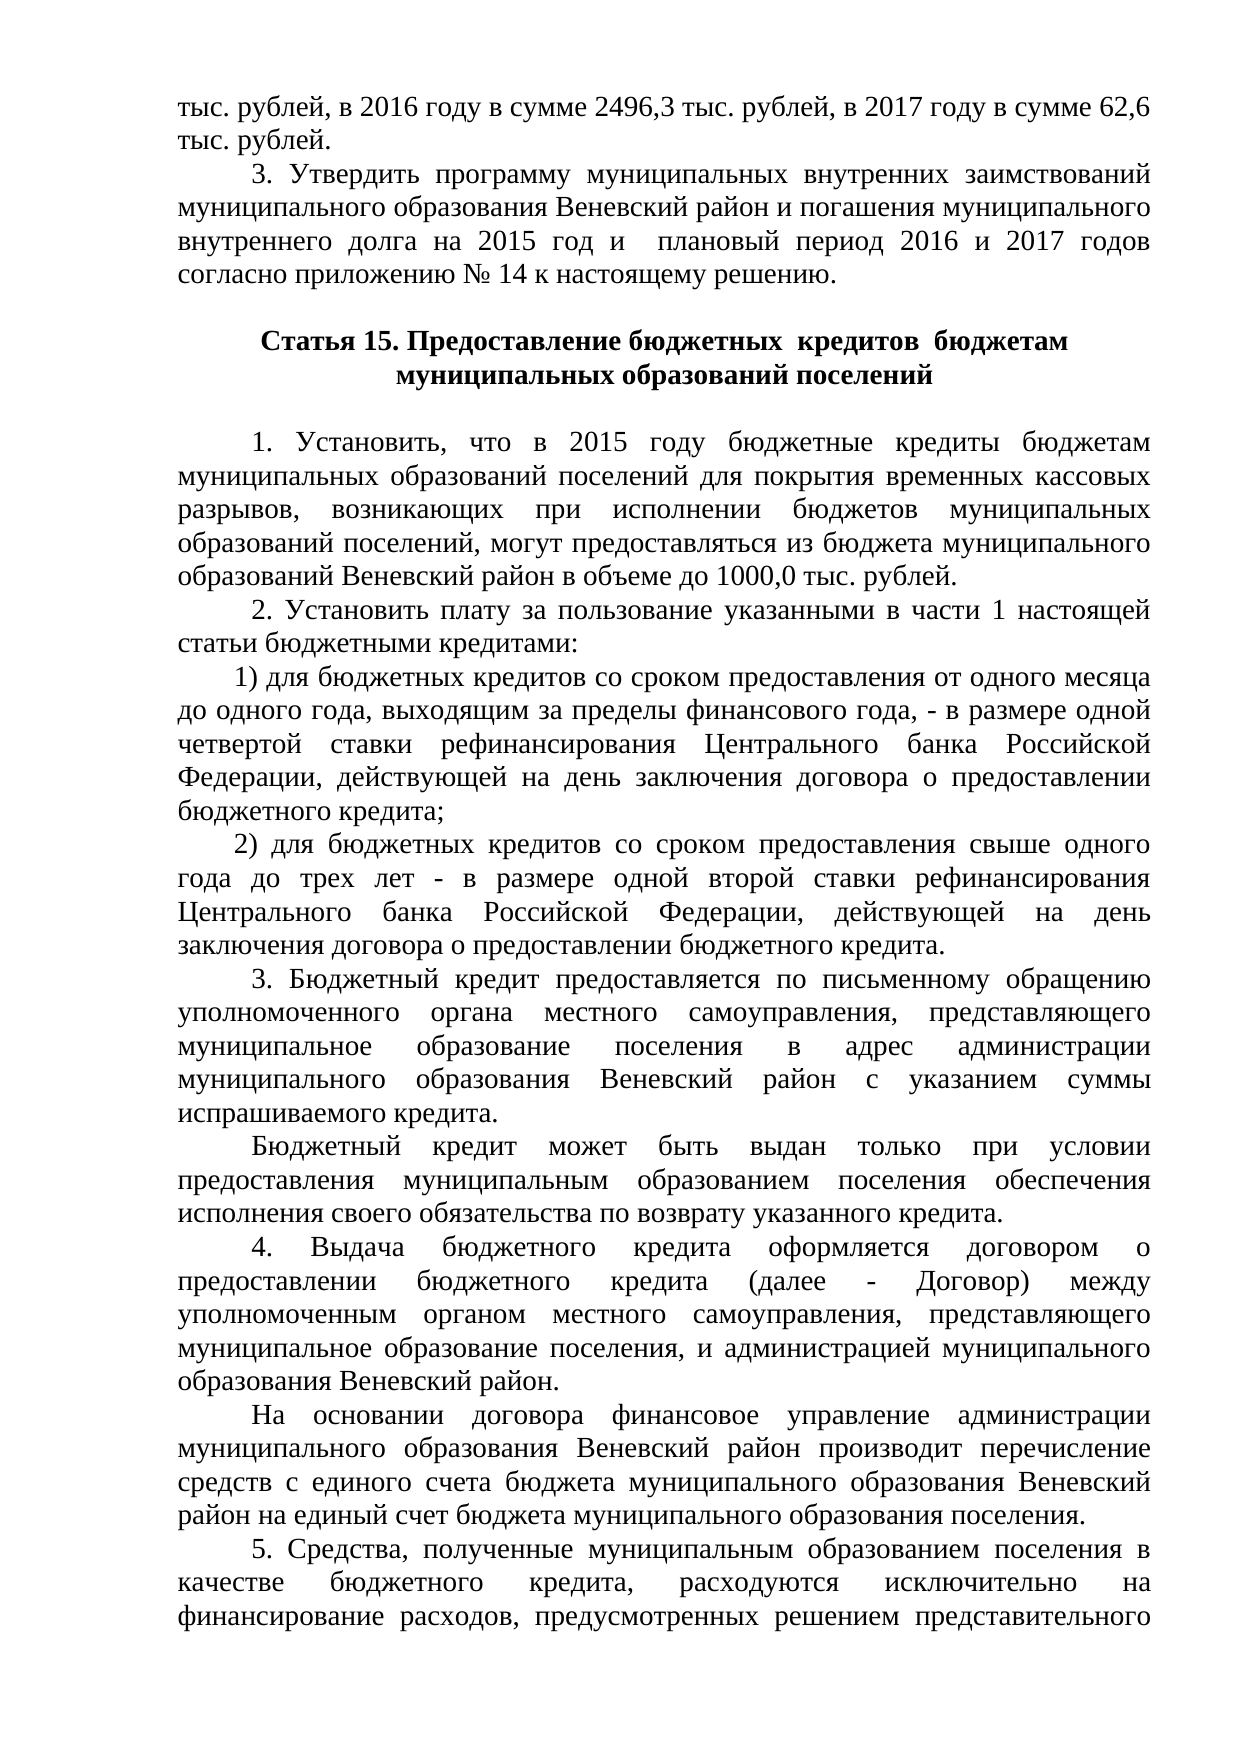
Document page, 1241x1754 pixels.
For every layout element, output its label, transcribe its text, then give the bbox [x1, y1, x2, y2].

text Статья 15. Предоставление бюджетных кредитов бюджетам муниципальных образований поселений [177, 323, 1152, 391]
text На основании договора финансовое управление администрации муниципального образования Веневский район производит перечисление средств с единого счета бюджета муниципального образования Веневский район на единый счет бюджета муниципального образования поселения. [177, 1397, 1152, 1531]
text 3. Утвердить программу муниципальных внутренних заимствований муниципального образования Веневский район и погашения муниципального внутреннего долга на 2015 год и плановый период 2016 и 2017 годов согласно приложению № 14 к настоящему решению. [177, 156, 1152, 290]
text 2) для бюджетных кредитов со сроком предоставления свыше одного года до трех лет - в размере одной второй ставки рефинансирования Центрального банка Российской Федерации, действующей на день заключения договора о предоставлении бюджетного кредита. [177, 827, 1152, 961]
text 3. Бюджетный кредит предоставляется по письменному обращению уполномоченного органа местного самоуправления, представляющего муниципальное образование поселения в адрес администрации муниципального образования Веневский район с указанием суммы испрашиваемого кредита. [177, 961, 1152, 1128]
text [177, 1531, 1152, 1632]
text Бюджетный кредит может быть выдан только при условии предоставления муниципальным образованием поселения обеспечения исполнения своего обязательства по возврату указанного кредита. [177, 1128, 1152, 1229]
text 1. Установить, что в 2015 году бюджетные кредиты бюджетам муниципальных образований поселений для покрытия временных кассовых разрывов, возникающих при исполнении бюджетов муниципальных образований поселений, могут предоставляться из бюджета муниципального образований Веневский район в объеме до 1000,0 тыс. рублей. [177, 424, 1152, 592]
text 2. Установить плату за пользование указанными в части 1 настоящей статьи бюджетными кредитами: [177, 592, 1152, 659]
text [177, 89, 1152, 156]
text 4. Выдача бюджетного кредита оформляется договором о предоставлении бюджетного кредита (далее - Договор) между уполномоченным органом местного самоуправления, представляющего муниципальное образование поселения, и администрацией муниципального образования Веневский район. [177, 1229, 1152, 1397]
text 1) для бюджетных кредитов со сроком предоставления от одного месяца до одного года, выходящим за пределы финансового года, - в размере одной четвертой ставки рефинансирования Центрального банка Российской Федерации, действующей на день заключения договора о предоставлении бюджетного кредита; [177, 659, 1152, 827]
